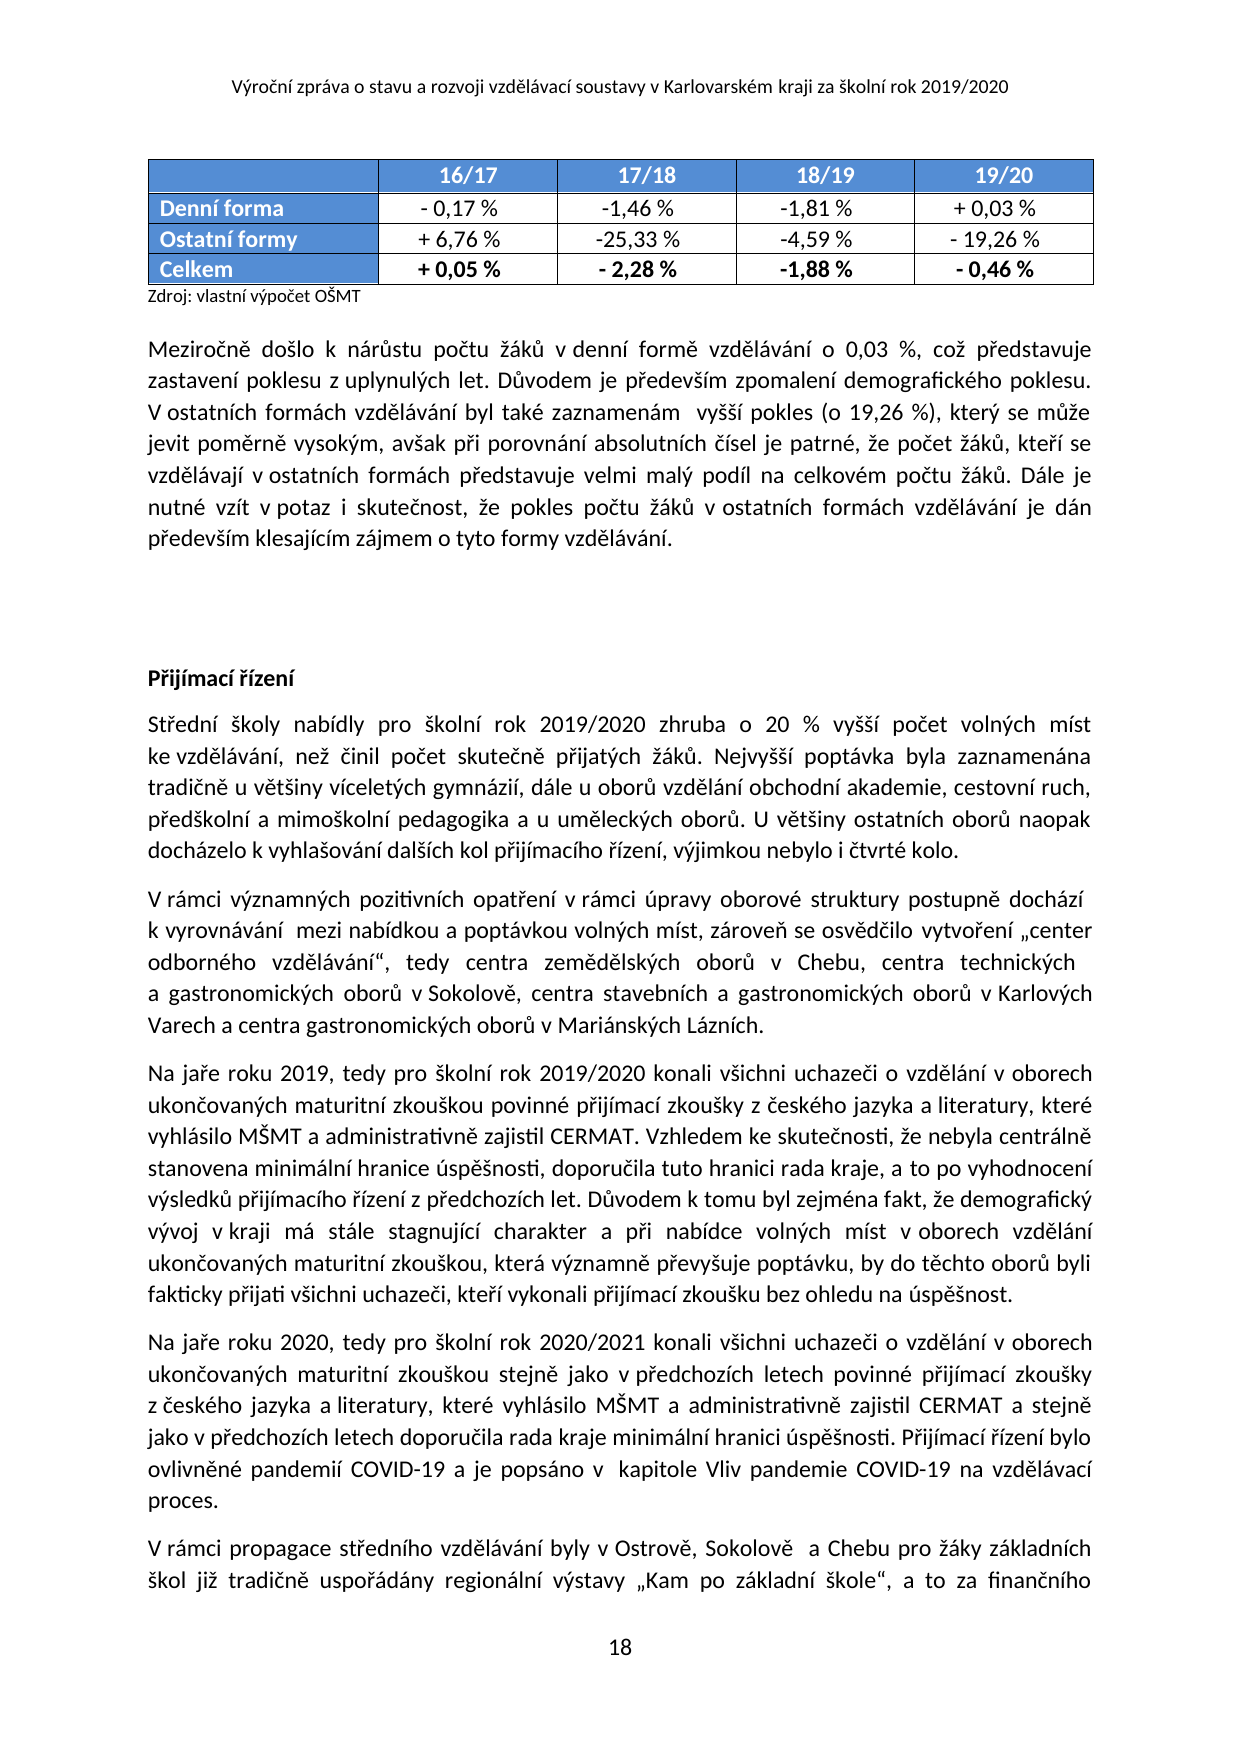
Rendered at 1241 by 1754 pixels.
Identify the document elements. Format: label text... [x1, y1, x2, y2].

text Meziročně došlo k nárůstu počtu žáků v denní formě vzdělávání o 0,03 %, což představuje zastavení poklesu z uplynulých let. Důvodem je především zpomalení demografického poklesu. V ostatních formách vzdělávání byl také zaznamenám vyšší pokles (o 19,26 %), který se může jevit poměrně vysokým, avšak při porovnání absolutních čísel je patrné, že počet žáků, kteří se vzdělávají v ostatních formách představuje velmi malý podíl na celkovém počtu žáků. Dále je nutné vzít v potaz i skutečnost, že pokles počtu žáků v ostatních formách vzdělávání je dán především klesajícím zájmem o tyto formy vzdělávání. [148, 334, 1092, 552]
table_header 17/18 [558, 160, 736, 192]
table_cell - 0,17 % [379, 194, 557, 223]
table_cell -1,81 % [737, 194, 914, 223]
text Na jaře roku 2020, tedy pro školní rok 2020/2021 konali všichni uchazeči o vzdělání v oborech ukončovaných maturitní zkouškou stejně jako v předchozích letech povinné přijímací zkoušky z českého jazyka a literatury, které vyhlásilo MŠMT a administrativně zajistil CERMAT a stejně jako v předchozích letech doporučila rada kraje minimální hranici úspěšnosti. Přijímací řízení bylo ovlivněné pandemií COVID-19 a je popsáno v kapitole Vliv pandemie COVID-19 na vzdělávací proces. [148, 1327, 1092, 1514]
text V rámci významných pozitivních opatření v rámci úpravy oborové struktury postupně dochází k vyrovnávání mezi nabídkou a poptávkou volných míst, zároveň se osvědčilo vytvoření „center odborného vzdělávání“, tedy centra zemědělských oborů v Chebu, centra technických a gastronomických oborů v Sokolově, centra stavebních a gastronomických oborů v Karlových Varech a centra gastronomických oborů v Mariánských Lázních. [148, 884, 1092, 1039]
table_header 19/20 [915, 160, 1093, 192]
table_cell + 0,05 % [379, 254, 557, 283]
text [148, 1533, 1092, 1594]
table_cell - 2,28 % [558, 254, 736, 283]
text Přijímací řízení [148, 663, 1092, 693]
table_cell -4,59 % [737, 224, 914, 253]
table_header [149, 160, 378, 192]
table_cell Celkem [149, 254, 378, 283]
text Na jaře roku 2019, tedy pro školní rok 2019/2020 konali všichni uchazeči o vzdělání v oborech ukončovaných maturitní zkouškou povinné přijímací zkoušky z českého jazyka a literatury, které vyhlásilo MŠMT a administrativně zajistil CERMAT. Vzhledem ke skutečnosti, že nebyla centrálně stanovena minimální hranice úspěšnosti, doporučila tuto hranici rada kraje, a to po vyhodnocení výsledků přijímacího řízení z předchozích let. Důvodem k tomu byl zejména fakt, že demografický vývoj v kraji má stále stagnující charakter a při nabídce volných míst v oborech vzdělání ukončovaných maturitní zkouškou, která významně převyšuje poptávku, by do těchto oborů byli fakticky přijati všichni uchazeči, kteří vykonali přijímací zkoušku bez ohledu na úspěšnost. [148, 1058, 1092, 1308]
table_header 16/17 [379, 160, 557, 192]
table_cell -1,46 % [558, 194, 736, 223]
table_cell -1,88 % [737, 254, 914, 283]
table_cell + 0,03 % [915, 194, 1093, 223]
text Zdroj: vlastní výpočet OŠMT [148, 285, 1092, 307]
table_cell + 6,76 % [379, 224, 557, 253]
table_cell - 0,46 % [915, 254, 1093, 283]
text Střední školy nabídly pro školní rok 2019/2020 zhruba o 20 % vyšší počet volných míst ke vzdělávání, než činil počet skutečně přijatých žáků. Nejvyšší poptávka byla zaznamenána tradičně u většiny víceletých gymnázií, dále u oborů vzdělání obchodní akademie, cestovní ruch, předškolní a mimoškolní pedagogika a u uměleckých oborů. U většiny ostatních oborů naopak docházelo k vyhlašování dalších kol přijímacího řízení, výjimkou nebylo i čtvrté kolo. [148, 709, 1092, 865]
table_cell - 19,26 % [915, 224, 1093, 253]
table_cell Denní forma [149, 194, 378, 223]
table_cell -25,33 % [558, 224, 736, 253]
table_header 18/19 [737, 160, 914, 192]
table_cell Ostatní formy [149, 224, 378, 253]
